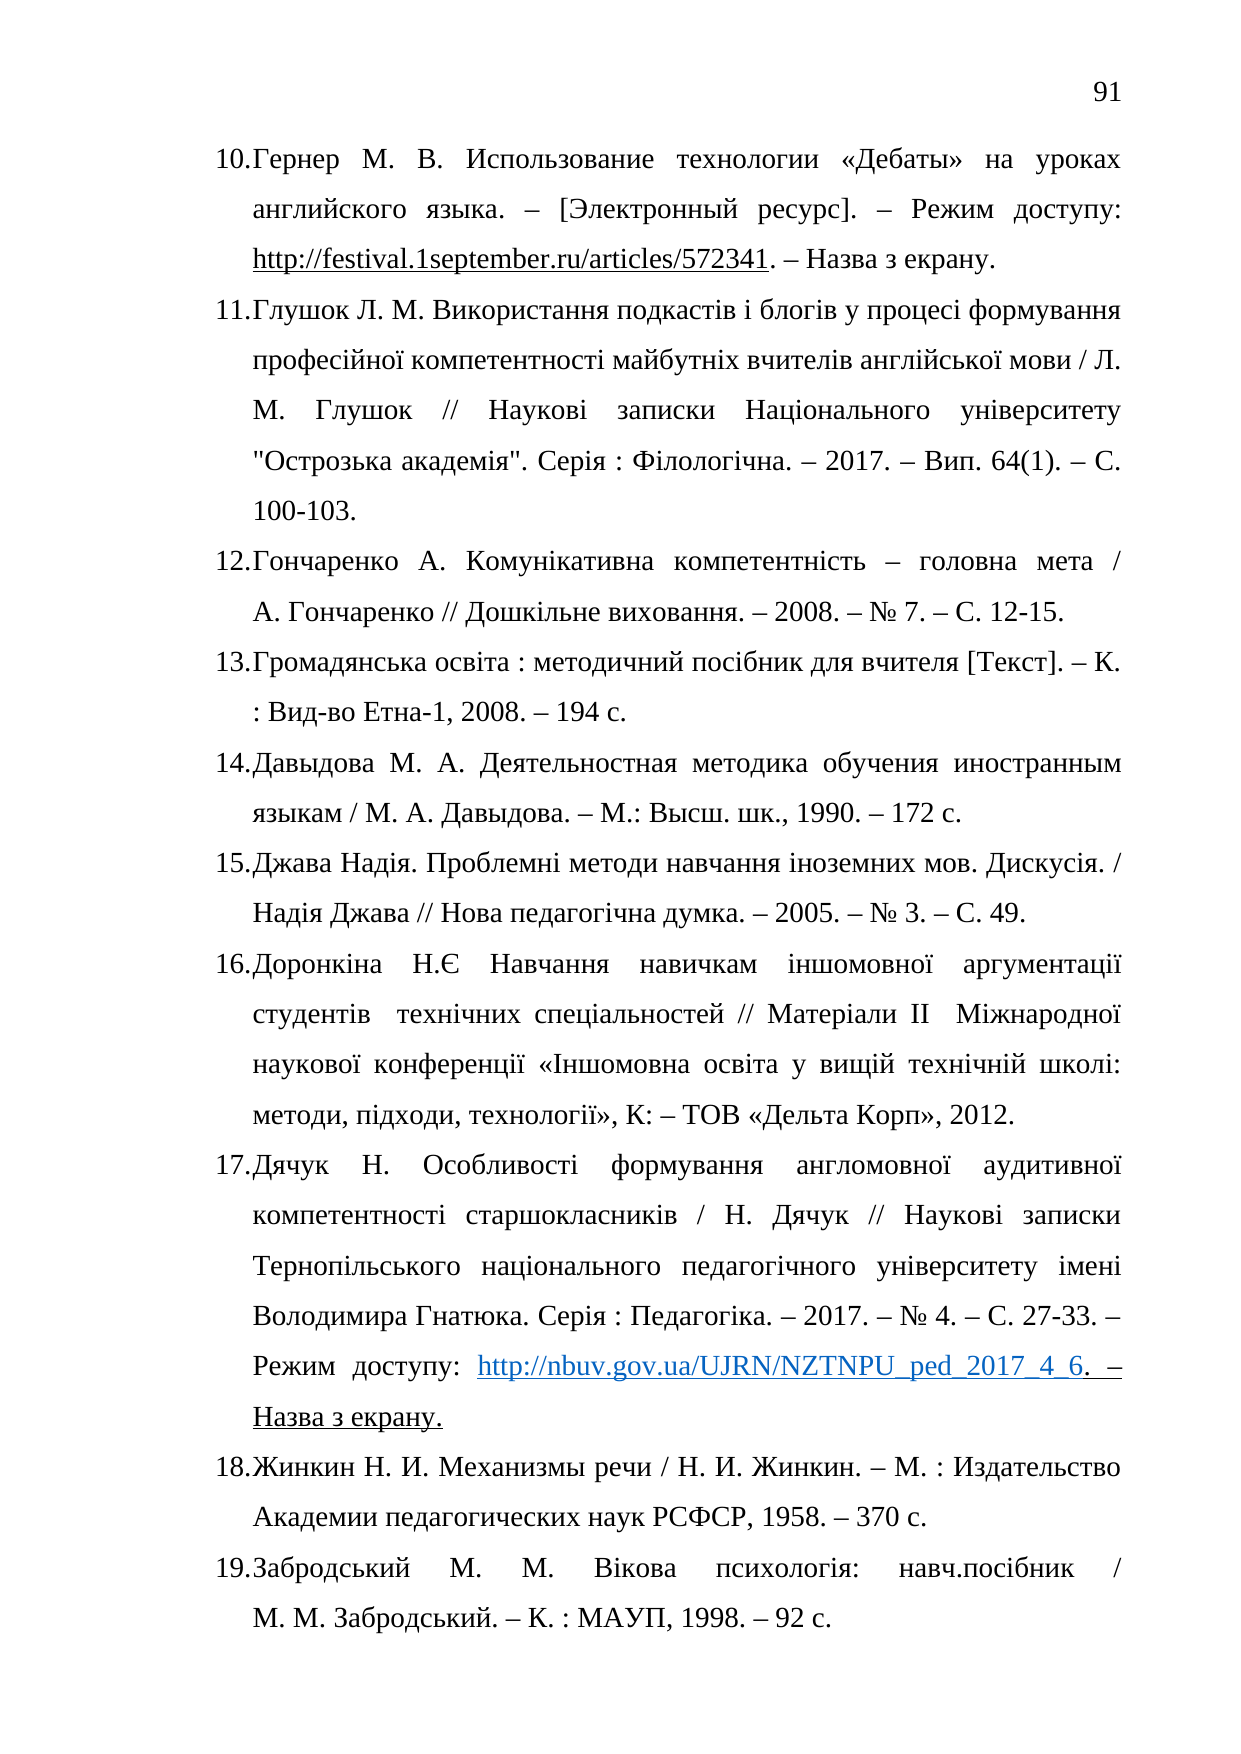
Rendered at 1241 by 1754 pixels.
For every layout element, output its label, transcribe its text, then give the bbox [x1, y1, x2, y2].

list Жинкин Н. И. Механизмы речи / Н. И. Жинкин. – М. : Издательство Академии педагогических наук РСФСР, 1958. – 370 с. [215, 1449, 1122, 1533]
list Громадянська освіта : методичний посібник для вчителя [Текст]. – К. : Вид-во Етна-1, 2008. – 194 с. [215, 644, 1122, 728]
list Джава Надія. Проблемні методи навчання іноземних мов. Дискусія. / Надія Джава // Нова педагогічна думка. – 2005. – № 3. – С. 49. [215, 845, 1122, 929]
list Доронкіна Н.Є Навчання навичкам іншомовної аргументації студентів технічних спеціальностей // Матеріали II Міжнародної наукової конференції «Іншомовна освіта у вищій технічній школі: методи, підходи, технології», К: – ТОВ «Дельта Корп», 2012. [215, 946, 1122, 1130]
list Гончаренко А. Комунікативна компетентність – головна мета / А. Гончаренко // Дошкільне виховання. – 2008. – № 7. – С. 12-15. [215, 543, 1122, 627]
list Забродський М. М. Вікова психологія: навч.посібник / М. М. Забродський. – К. : МАУП, 1998. – 92 с. [215, 1550, 1122, 1633]
list Гернер М. В. Использование технологии «Дебаты» на уроках английского языка. – [Электронный ресурс]. – Режим доступу: http://festival.1september.ru/articles/572341. – Назва з екрану. [215, 141, 1122, 275]
list Дячук Н. Особливості формування англомовної аудитивної компетентності старшокласників / Н. Дячук // Наукові записки Тернопільського національного педагогічного університету імені Володимира Гнатюка. Серія : Педагогіка. – 2017. – № 4. – С. 27-33. – Режим доступу: http://nbuv.gov.ua/UJRN/NZTNPU_ped_2017_4_6. – Назва з екрану. [215, 1147, 1122, 1432]
list Глушок Л. М. Використання подкастів і блогів у процесі формування професійної компетентності майбутніх вчителів англійської мови / Л. М. Глушок // Наукові записки Національного університету "Острозька академія". Серія : Філологічна. – 2017. – Вип. 64(1). – С. 100-103. [215, 292, 1122, 527]
list Давыдова М. А. Деятельностная методика обучения иностранным языкам / М. А. Давыдова. – М.: Высш. шк., 1990. – 172 с. [215, 745, 1122, 828]
